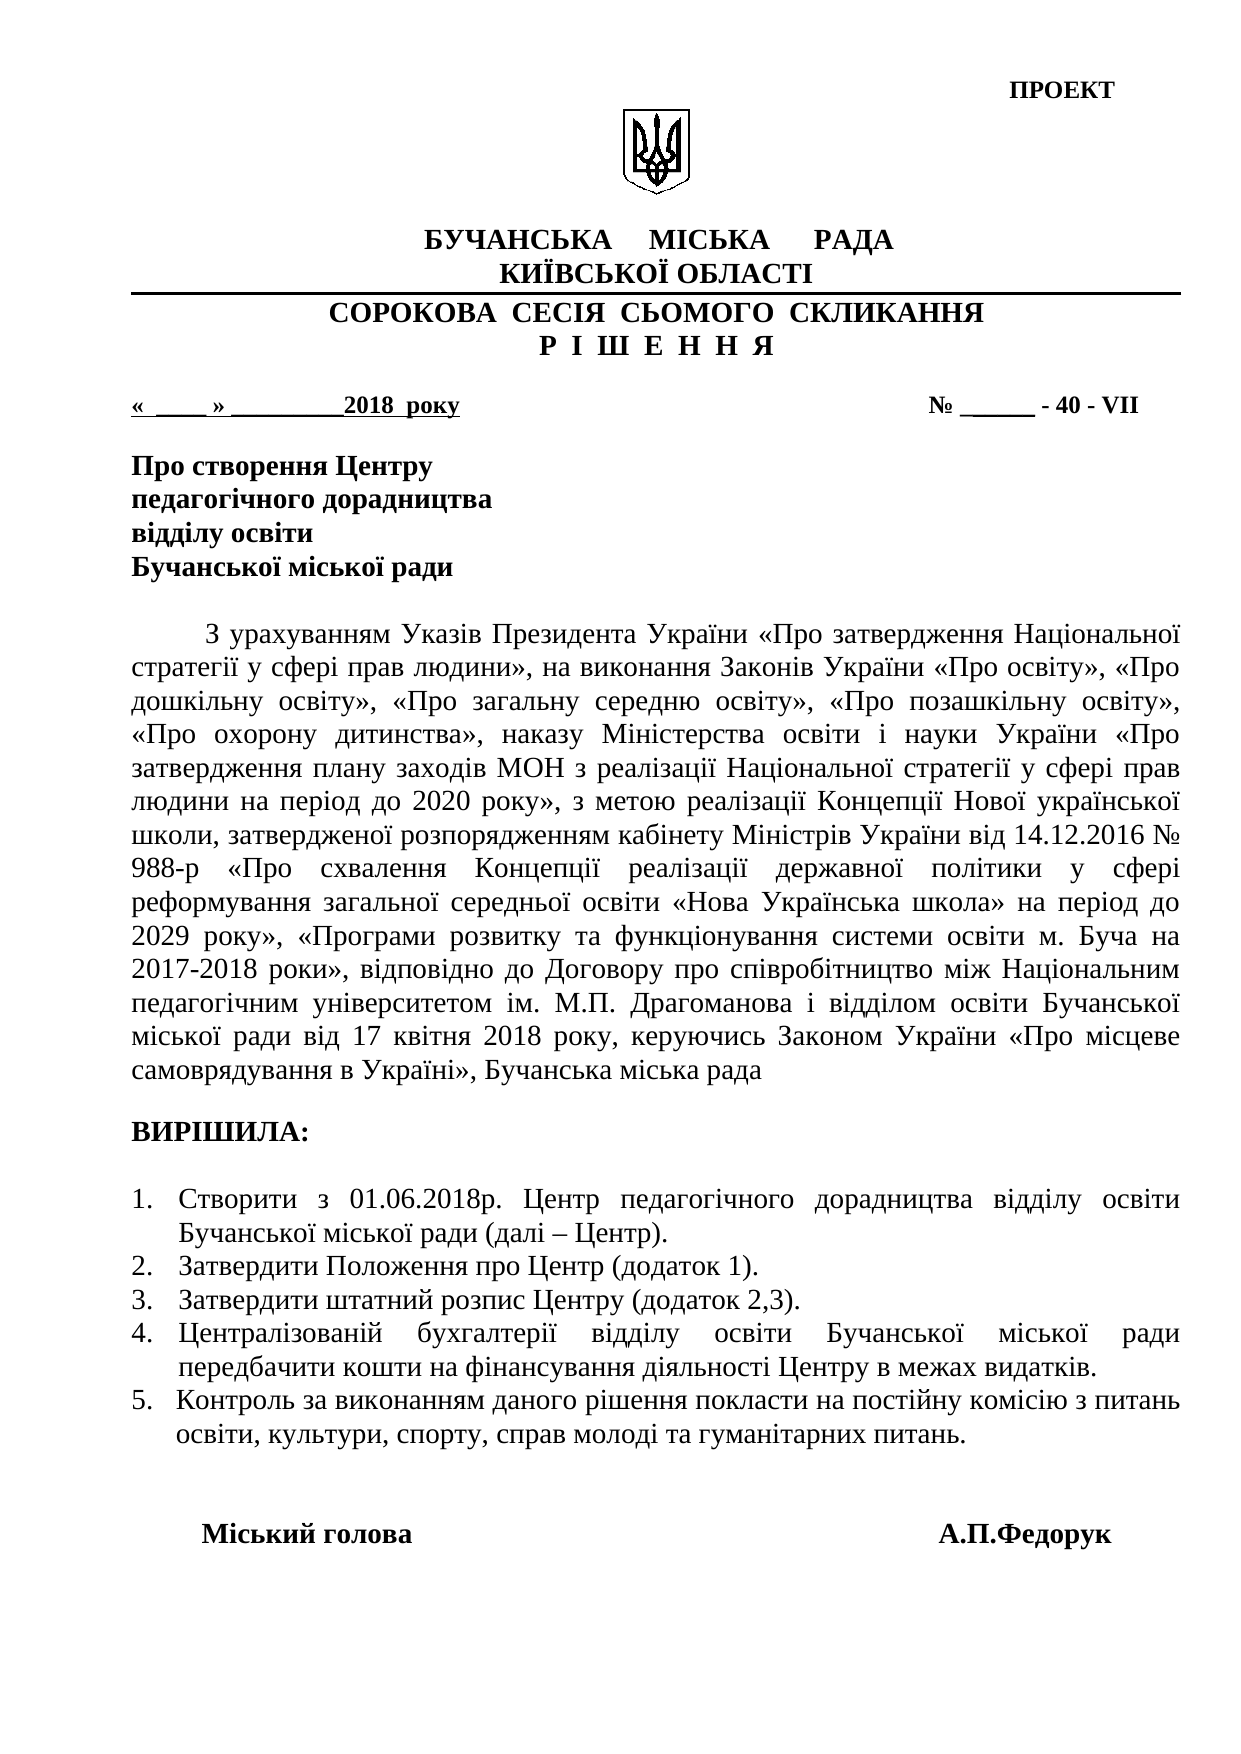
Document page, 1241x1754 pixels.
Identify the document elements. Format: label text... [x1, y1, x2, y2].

text « ____ » _________2018 року № ______ - 40 - VII [131, 391, 1181, 419]
subtitle Р І Ш Е Н Н Я [131, 328, 1181, 362]
list Централізованій бухгалтерії відділу освіти Бучанської міської ради передбачити кошти на фінансування діяльності Центру в межах видатків. [131, 1315, 1181, 1382]
list Затвердити Положення про Центр (додаток 1). [131, 1248, 1181, 1282]
list Створити з 01.06.2018р. Центр педагогічного дорадництва відділу освіти Бучанської міської ради (далі – Центр). [131, 1181, 1181, 1248]
subtitle КИЇВСЬКОЇ ОБЛАСТІ [131, 256, 1181, 292]
text Бучанської міської ради [131, 549, 1181, 582]
list Контроль за виконанням даного рішення покласти на постійну комісію з питань освіти, культури, спорту, справ молоді та гуманітарних питань. [131, 1382, 1181, 1449]
text ПРОЕКТ [131, 75, 1181, 104]
text відділу освіти [131, 515, 1181, 549]
text Міський голова А.П.Федорук [131, 1517, 1181, 1550]
list Затвердити штатний розпис Центру (додаток 2,3). [131, 1282, 1181, 1315]
subtitle СОРОКОВА СЕСІЯ СЬОМОГО СКЛИКАННЯ [131, 295, 1181, 328]
text педагогічного дорадництва [131, 482, 1181, 515]
text Про створення Центру [131, 448, 1181, 482]
text ВИРІШИЛА: [131, 1114, 1181, 1148]
text БУЧАНСЬКА МІСЬКА РАДА [137, 222, 1181, 256]
text З урахуванням Указів Президента України «Про затвердження Національної стратегії у сфері прав людини», на виконання Законів України «Про освіту», «Про дошкільну освіту», «Про загальну середню освіту», «Про позашкільну освіту», «Про охорону дитинства», наказу Міністерства освіти і науки України «Про затвердження плану заходів МОН з реалізації Національної стратегії у сфері прав людини на період до 2020 року», з метою реалізації Концепції Нової української школи, затвердженої розпорядженням кабінету Міністрів України від 14.12.2016 № 988-р «Про схвалення Концепції реалізації державної політики у сфері реформування загальної середньої освіти «Нова Українська школа» на період до 2029 року», «Програми розвитку та функціонування системи освіти м. Буча на 2017-2018 роки», відповідно до Договору про співробітництво між Національним педагогічним університетом ім. М.П. Драгоманова і відділом освіти Бучанської міської ради від 17 квітня 2018 року, керуючись Законом України «Про місцеве самоврядування в Україні», Бучанська міська рада [131, 616, 1181, 1085]
